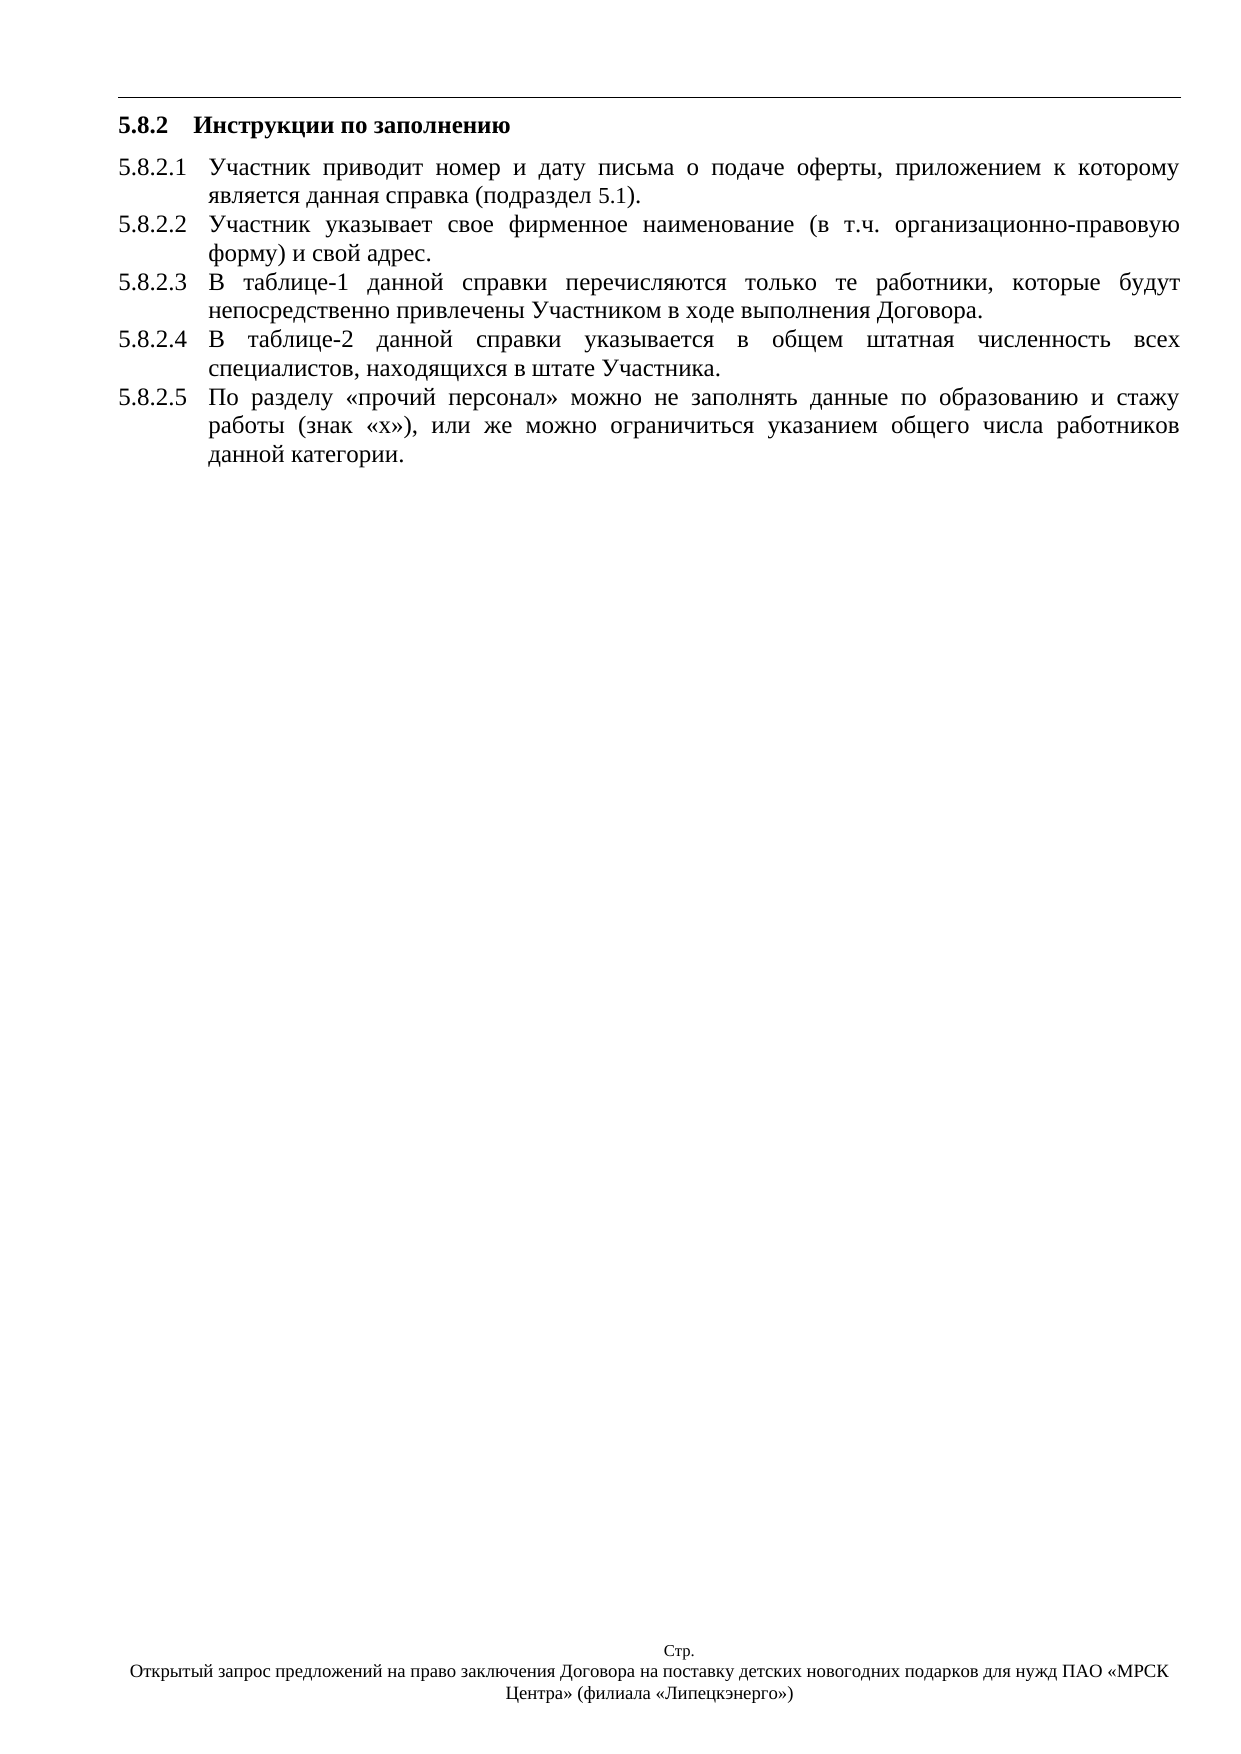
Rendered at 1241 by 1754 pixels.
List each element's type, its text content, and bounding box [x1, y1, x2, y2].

list Участник приводит номер и дату письма о подаче оферты, приложением к которому является данная справка (подраздел 5.1). [118, 152, 1181, 209]
subtitle Инструкции по заполнению [118, 111, 1181, 139]
list В таблице-1 данной справки перечисляются только те работники, которые будут непосредственно привлечены Участником в ходе выполнения Договора. [118, 267, 1181, 324]
list Участник указывает свое фирменное наименование (в т.ч. организационно-правовую форму) и свой адрес. [118, 209, 1181, 267]
list В таблице-2 данной справки указывается в общем штатная численность всех специалистов, находящихся в штате Участника. [118, 324, 1181, 382]
list По разделу «прочий персонал» можно не заполнять данные по образованию и стажу работы (знак «х»), или же можно ограничиться указанием общего числа работников данной категории. [118, 382, 1181, 468]
